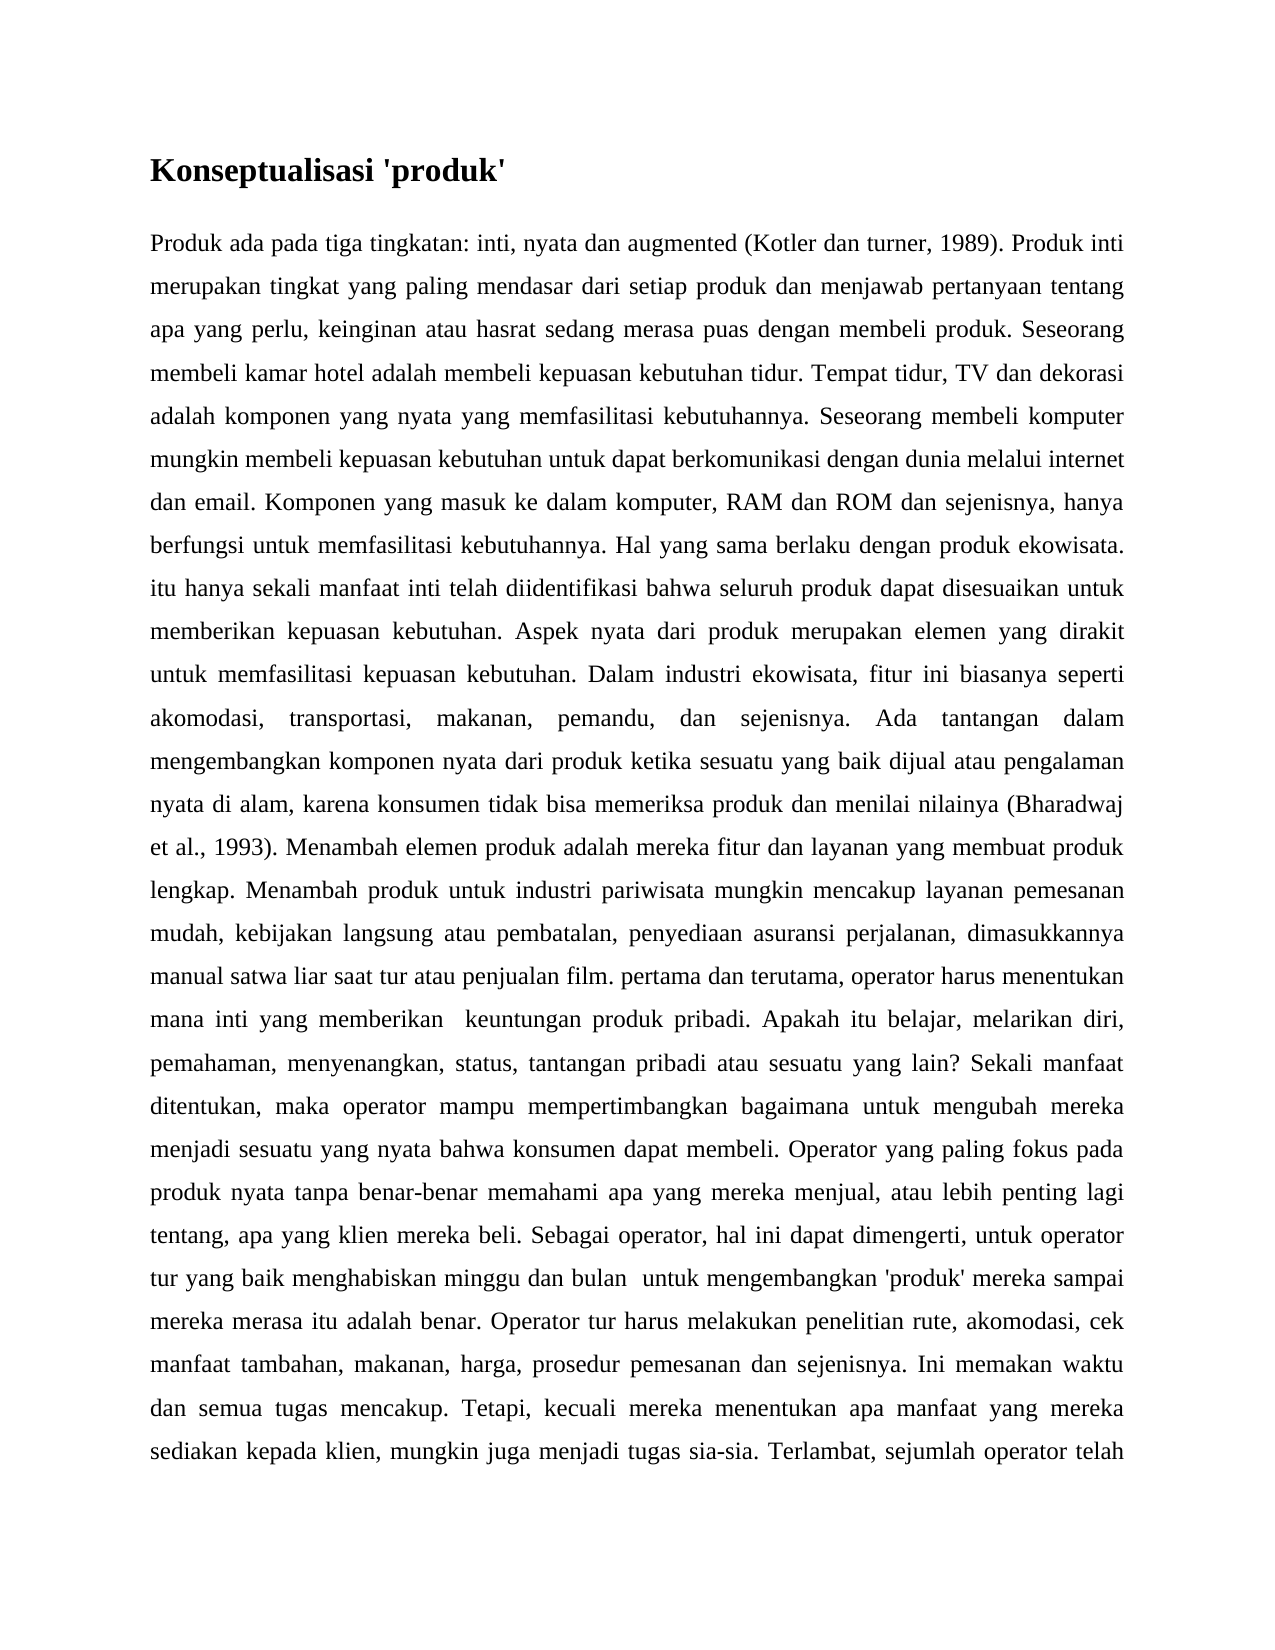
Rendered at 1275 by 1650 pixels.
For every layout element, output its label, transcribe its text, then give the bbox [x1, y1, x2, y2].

text Konseptualisasi 'produk' [150, 150, 1125, 188]
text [150, 228, 1125, 1464]
